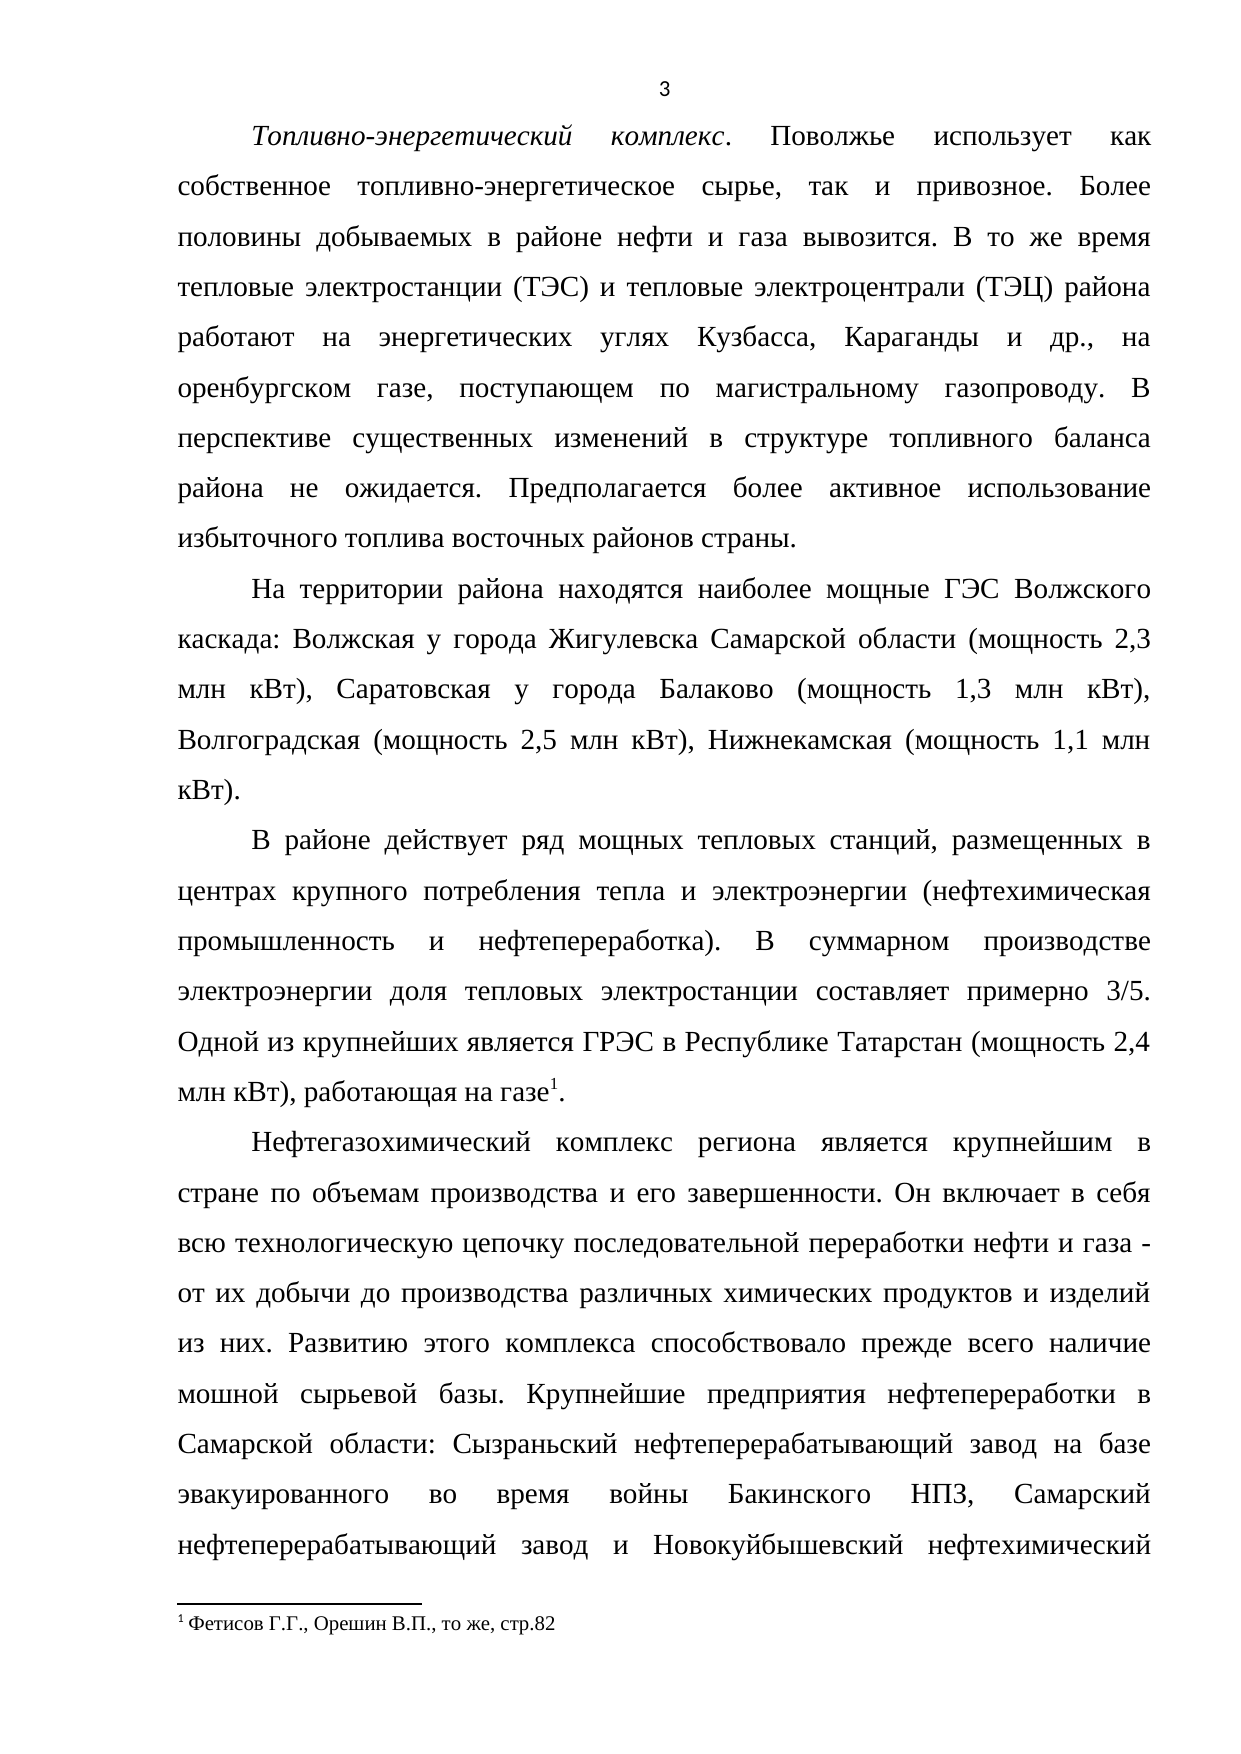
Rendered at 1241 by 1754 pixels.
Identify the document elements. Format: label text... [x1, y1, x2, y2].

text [177, 1124, 1152, 1560]
text В районе действует ряд мощных тепловых станций, размещенных в центрах крупного потребления тепла и электроэнергии (нефтехимическая промышленность и нефтепереработка). В суммарном производстве электроэнергии доля тепловых электростанции составляет примерно 3/5. Одной из крупнейших является ГРЭС в Республике Татарстан (мощность 2,4 млн кВт), работающая на газе. [177, 822, 1152, 1108]
text На территории района находятся наиболее мощные ГЭС Волжского каскада: Волжская у города Жигулевска Самарской области (мощность 2,3 млн кВт), Саратовская у города Балаково (мощность 1,3 млн кВт), Волгоградская (мощность 2,5 млн кВт), Нижнекамская (мощность 1,1 млн кВт). [177, 571, 1152, 806]
text Топливно-энергетический комплекс. Поволжье использует как собственное топливно-энергетическое сырье, так и привозное. Более половины добываемых в районе нефти и газа вывозится. В то же время тепловые электростанции (ТЭС) и тепловые электроцентрали (ТЭЦ) района работают на энергетических углях Кузбасса, Караганды и др., на оренбургском газе, поступающем по магистральному газопроводу. В перспективе существенных изменений в структуре топливного баланса района не ожидается. Предполагается более активное использование избыточного топлива восточных районов страны. [177, 118, 1152, 554]
